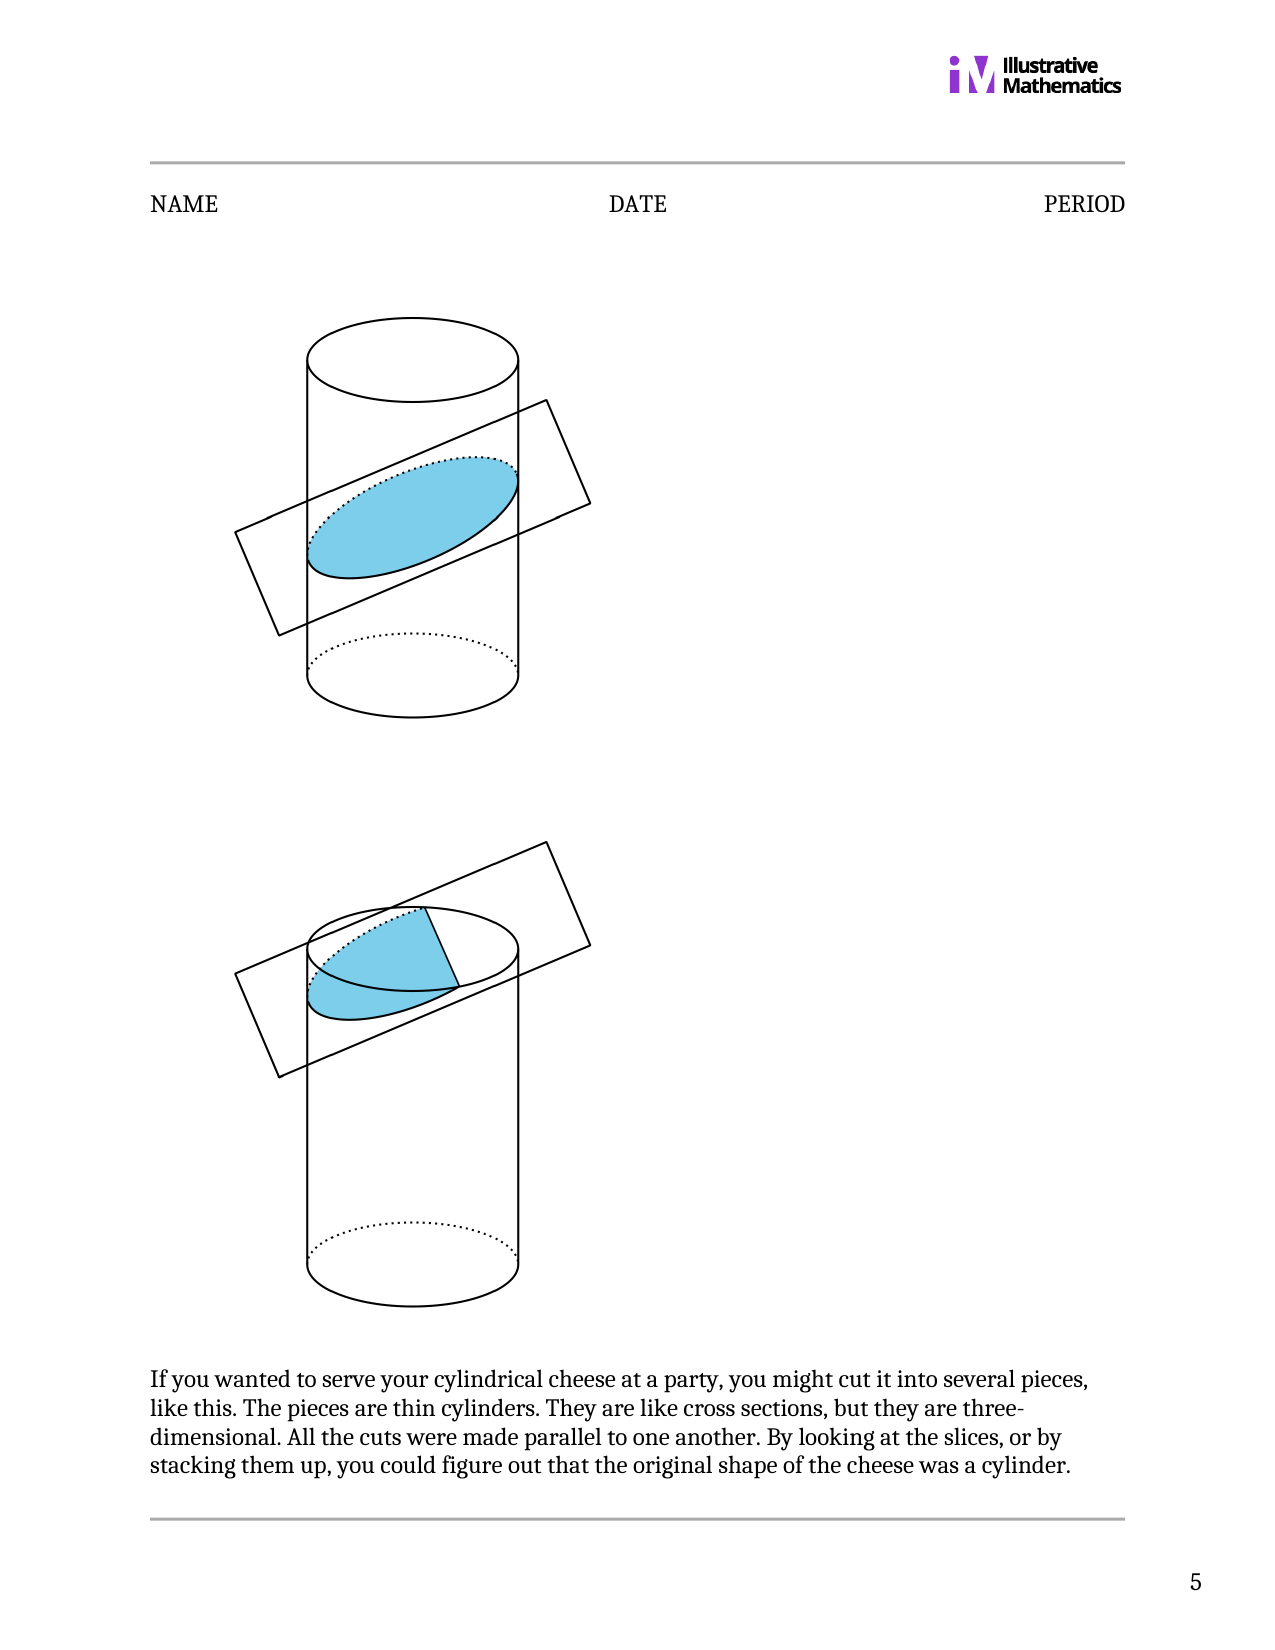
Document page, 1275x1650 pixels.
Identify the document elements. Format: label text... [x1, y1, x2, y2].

picture [949, 55, 1121, 93]
text If you wanted to serve your cylindrical cheese at a party, you might cut it into several pieces, like this. The pieces are thin cylinders. They are like cross sections, but they are three-dimensional. All the cuts were made parallel to one another. By looking at the slices, or by stacking them up, you could figure out that the original shape of the cheese was a cylinder. [150, 1365, 1125, 1480]
picture [168, 247, 657, 788]
picture [168, 806, 657, 1347]
